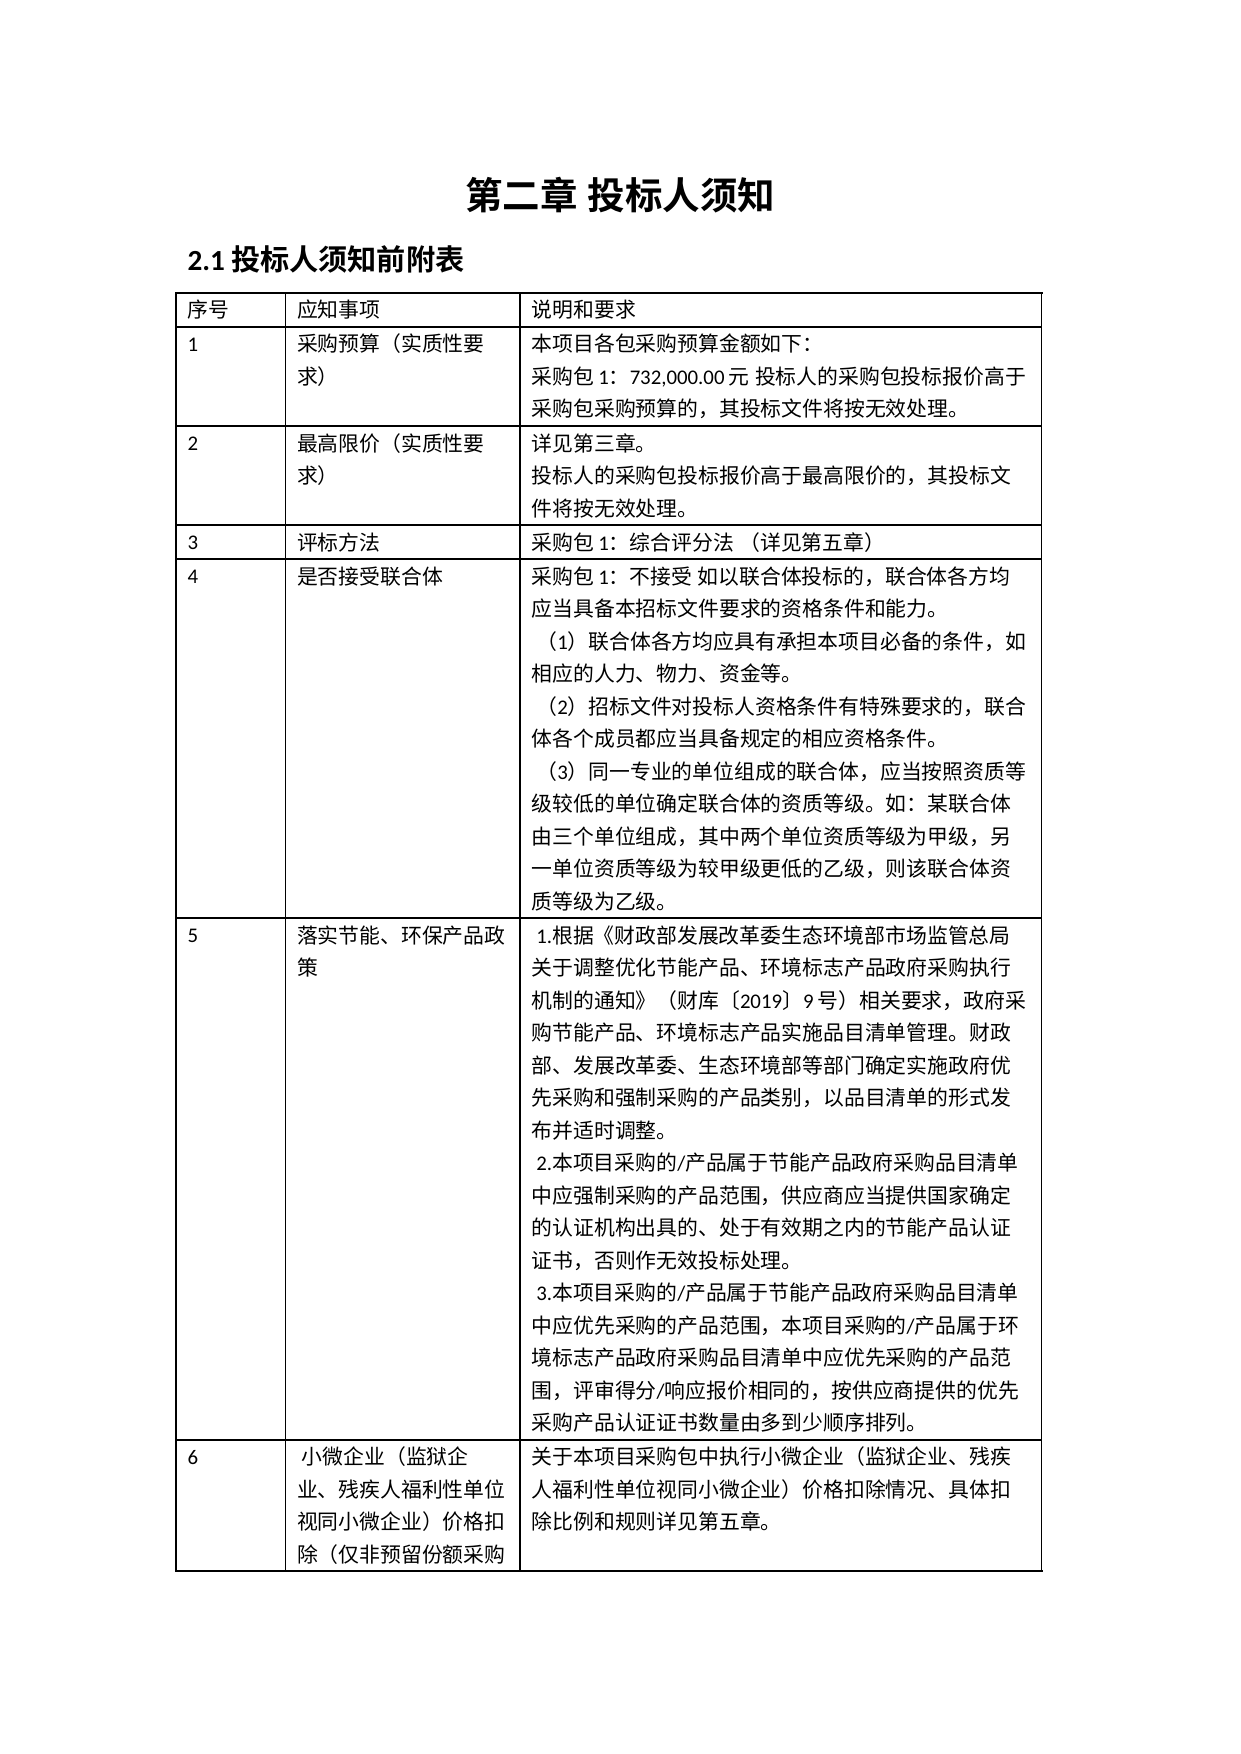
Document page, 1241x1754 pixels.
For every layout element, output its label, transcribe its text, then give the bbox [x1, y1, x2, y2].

table_cell 2 [177, 427, 285, 524]
text 2.1投标人须知前附表 [187, 227, 1053, 292]
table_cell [286, 1441, 519, 1570]
table_cell 采购包1：不接受 如以联合体投标的，联合体各方均应当具备本招标文件要求的资格条件和能力。 （1）联合体各方均应具有承担本项目必备的条件，如相应的人力、物力、资金等。 （2）招标文件对投标人资格条件有特殊要求的，联合体各个成员都应当具备规定的相应资格条件。 （3）同一专业的单位组成的联合体，应当按照资质等级较低的单位确定联合体的资质等级。如：某联合体由三个单位组成，其中两个单位资质等级为甲级，另一单位资质等级为较甲级更低的乙级，则该联合体资质等级为乙级。 [521, 560, 1041, 917]
table_cell 采购预算（实质性要求） [286, 328, 519, 425]
table_cell 最高限价（实质性要求） [286, 427, 519, 524]
table_header 序号 [177, 294, 285, 326]
table_cell 详见第三章。 投标人的采购包投标报价高于最高限价的，其投标文件将按无效处理。 [521, 427, 1041, 524]
table_header 说明和要求 [521, 294, 1041, 326]
table_cell 3 [177, 526, 285, 558]
table_cell 是否接受联合体 [286, 560, 519, 917]
table_cell 4 [177, 560, 285, 917]
table_cell 6 [177, 1441, 285, 1570]
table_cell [521, 1441, 1041, 1570]
table_cell 本项目各包采购预算金额如下： 采购包1：732,000.00元 投标人的采购包投标报价高于采购包采购预算的，其投标文件将按无效处理。 [521, 328, 1041, 425]
table_cell 采购包1：综合评分法 （详见第五章） [521, 526, 1041, 558]
table_cell 1.根据《财政部发展改革委生态环境部市场监管总局关于调整优化节能产品、环境标志产品政府采购执行机制的通知》（财库〔2019〕9号）相关要求，政府采购节能产品、环境标志产品实施品目清单管理。财政部、发展改革委、生态环境部等部门确定实施政府优先采购和强制采购的产品类别，以品目清单的形式发布并适时调整。 2.本项目采购的/产品属于节能产品政府采购品目清单中应强制采购的产品范围，供应商应当提供国家确定的认证机构出具的、处于有效期之内的节能产品认证证书，否则作无效投标处理。 3.本项目采购的/产品属于节能产品政府采购品目清单中应优先采购的产品范围，本项目采购的/产品属于环境标志产品政府采购品目清单中应优先采购的产品范围，评审得分/响应报价相同的，按供应商提供的优先采购产品认证证书数量由多到少顺序排列。 [521, 919, 1041, 1439]
table_cell 评标方法 [286, 526, 519, 558]
table_header 应知事项 [286, 294, 519, 326]
text 第二章 投标人须知 [187, 162, 1053, 227]
table_cell 1 [177, 328, 285, 425]
table_cell 5 [177, 919, 285, 1439]
table_cell 落实节能、环保产品政策 [286, 919, 519, 1439]
